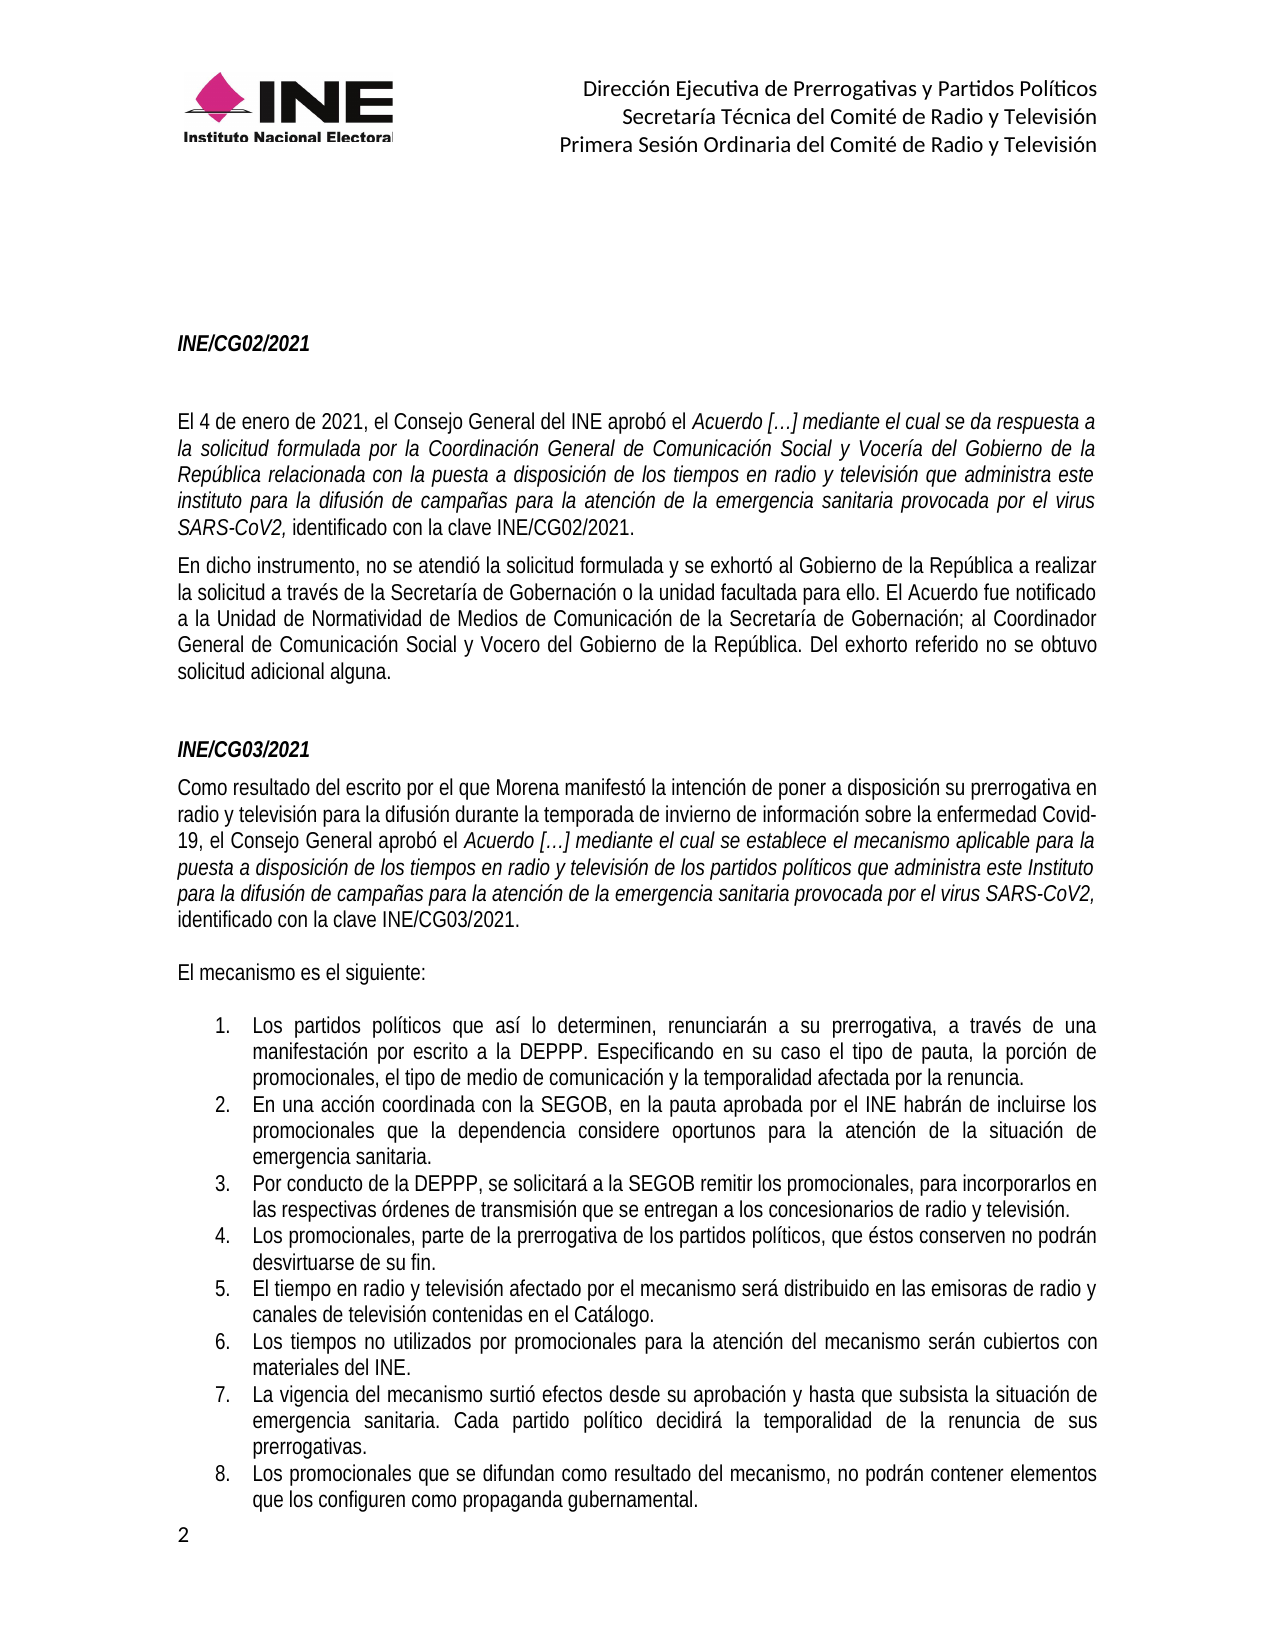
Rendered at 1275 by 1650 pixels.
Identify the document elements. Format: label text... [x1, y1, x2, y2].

list Por conducto de la DEPPP, se solicitará a la SEGOB remitir los promocionales, para incorporarlos en las respectivas órdenes de transmisión que se entregan a los concesionarios de radio y televisión. [215, 1170, 1098, 1222]
list Los tiempos no utilizados por promocionales para la atención del mecanismo serán cubiertos con materiales del INE. [215, 1328, 1098, 1381]
picture [184, 72, 393, 141]
list La vigencia del mecanismo surtió efectos desde su aprobación y hasta que subsista la situación de emergencia sanitaria. Cada partido político decidirá la temporalidad de la renuncia de sus prerrogativas. [215, 1381, 1098, 1459]
list Los partidos políticos que así lo determinen, renunciarán a su prerrogativa, a través de una manifestación por escrito a la DEPPP. Especificando en su caso el tipo de pauta, la porción de promocionales, el tipo de medio de comunicación y la temporalidad afectada por la renuncia. [215, 1012, 1098, 1091]
list Los promocionales, parte de la prerrogativa de los partidos políticos, que éstos conserven no podrán desvirtuarse de su fin. [215, 1222, 1098, 1275]
text Como resultado del escrito por el que Morena manifestó la intención de poner a disposición su prerrogativa en radio y televisión para la difusión durante la temporada de invierno de información sobre la enfermedad Covid-19, el Consejo General aprobó el Acuerdo […] mediante el cual se establece el mecanismo aplicable para la puesta a disposición de los tiempos en radio y televisión de los partidos políticos que administra este Instituto para la difusión de campañas para la atención de la emergencia sanitaria provocada por el virus SARS-CoV2, identificado con la clave INE/CG03/2021. [177, 774, 1098, 932]
list Los promocionales que se difundan como resultado del mecanismo, no podrán contener elementos que los configuren como propaganda gubernamental. [215, 1459, 1098, 1512]
list El tiempo en radio y televisión afectado por el mecanismo será distribuido en las emisoras de radio y canales de televisión contenidas en el Catálogo. [215, 1275, 1098, 1328]
text INE/CG02/2021 [177, 330, 1098, 357]
text El 4 de enero de 2021, el Consejo General del INE aprobó el Acuerdo […] mediante el cual se da respuesta a la solicitud formulada por la Coordinación General de Comunicación Social y Vocería del Gobierno de la República relacionada con la puesta a disposición de los tiempos en radio y televisión que administra este instituto para la difusión de campañas para la atención de la emergencia sanitaria provocada por el virus SARS-CoV2, identificado con la clave INE/CG02/2021. [177, 408, 1098, 540]
text En dicho instrumento, no se atendió la solicitud formulada y se exhortó al Gobierno de la República a realizar la solicitud a través de la Secretaría de Gobernación o la unidad facultada para ello. El Acuerdo fue notificado a la Unidad de Normatividad de Medios de Comunicación de la Secretaría de Gobernación; al Coordinador General de Comunicación Social y Vocero del Gobierno de la República. Del exhorto referido no se obtuvo solicitud adicional alguna. [177, 552, 1098, 684]
text El mecanismo es el siguiente: [177, 959, 1098, 985]
list En una acción coordinada con la SEGOB, en la pauta aprobada por el INE habrán de incluirse los promocionales que la dependencia considere oportunos para la atención de la situación de emergencia sanitaria. [215, 1091, 1098, 1170]
text INE/CG03/2021 [177, 736, 1098, 762]
